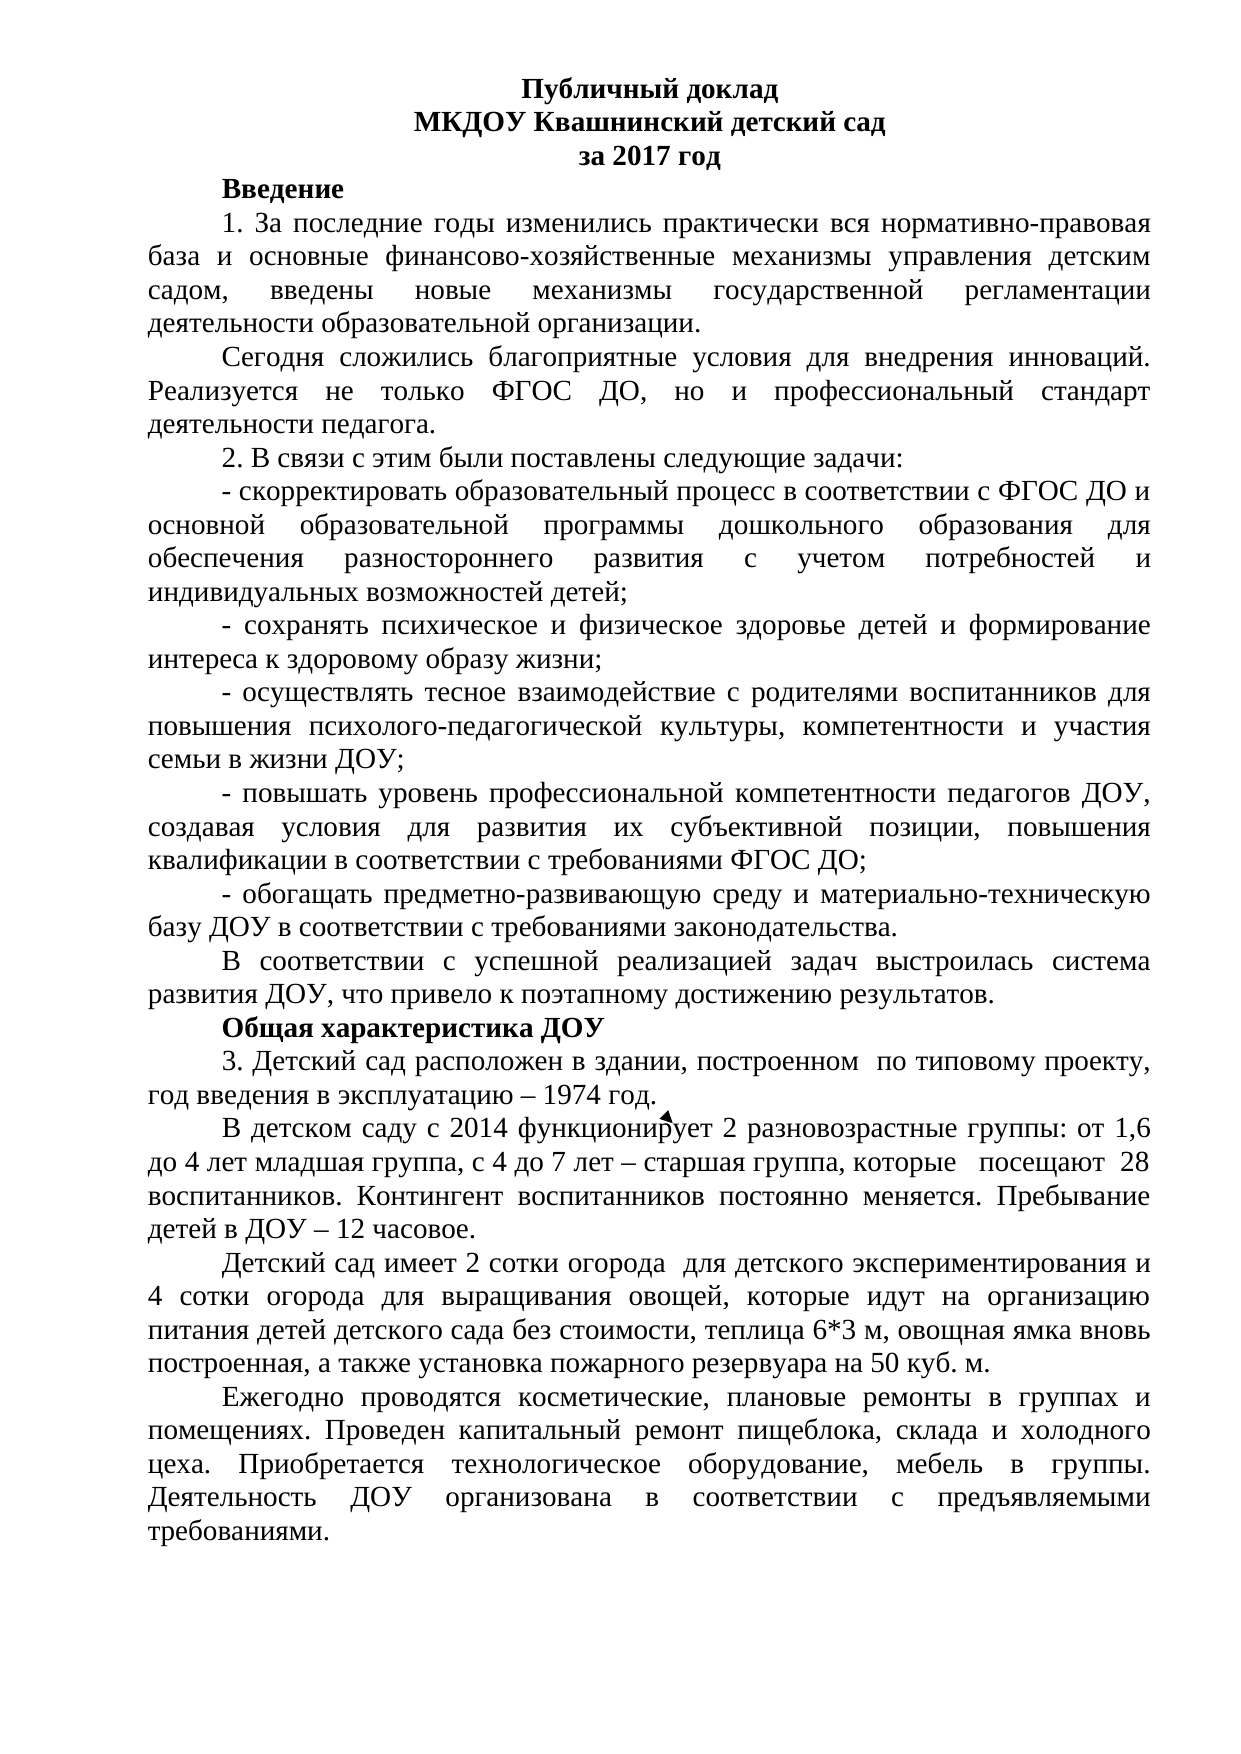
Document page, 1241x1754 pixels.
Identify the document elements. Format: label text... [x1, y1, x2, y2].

text Общая характеристика ДОУ [148, 1010, 1152, 1043]
text - повышать уровень профессиональной компетентности педагогов ДОУ, создавая условия для развития их субъективной позиции, повышения квалификации в соответствии с требованиями ФГОС ДО; [148, 775, 1152, 876]
text за 2017 год [148, 138, 1152, 171]
text В соответствии с успешной реализацией задач выстроилась система развития ДОУ, что привело к поэтапному достижению результатов. [148, 943, 1152, 1010]
text - осуществлять тесное взаимодействие с родителями воспитанников для повышения психолого-педагогической культуры, компетентности и участия семьи в жизни ДОУ; [148, 674, 1152, 775]
text 3. Детский сад расположен в здании, построенном по типовому проекту, год введения в эксплуатацию – 1974 год. [148, 1043, 1152, 1111]
text МКДОУ Квашнинский детский сад [148, 104, 1152, 138]
text Введение [148, 171, 1152, 205]
text Ежегодно проводятся косметические, плановые ремонты в группах и помещениях. Проведен капитальный ремонт пищеблока, склада и холодного цеха. Приобретается технологическое оборудование, мебель в группы. Деятельность ДОУ организована в соответствии с предъявляемыми требованиями. [148, 1379, 1152, 1547]
text 1. За последние годы изменились практически вся нормативно-правовая база и основные финансово-хозяйственные механизмы управления детским садом, введены новые механизмы государственной регламентации деятельности образовательной организации. [148, 205, 1152, 339]
text 2. В связи с этим были поставлены следующие задачи: [148, 440, 1152, 473]
text - обогащать предметно-развивающую среду и материально-техническую базу ДОУ в соответствии с требованиями законодательства. [148, 876, 1152, 943]
text - скорректировать образовательный процесс в соответствии с ФГОС ДО и основной образовательной программы дошкольного образования для обеспечения разностороннего развития с учетом потребностей и индивидуальных возможностей детей; [148, 473, 1152, 607]
text В детском саду с 2014 функционирует 2 разновозрастные группы: от 1,6 до 4 лет младшая группа, с 4 до 7 лет – старшая группа, которые посещают 28 воспитанников. Контингент воспитанников постоянно меняется. Пребывание детей в ДОУ – 12 часовое. [148, 1111, 1152, 1245]
text Детский сад имеет 2 сотки огорода для детского экспериментирования и 4 сотки огорода для выращивания овощей, которые идут на организацию питания детей детского сада без стоимости, теплица 6*3 м, овощная ямка вновь построенная, а также установка пожарного резервуара на 50 куб. м. [148, 1245, 1152, 1379]
text Сегодня сложились благоприятные условия для внедрения инноваций. Реализуется не только ФГОС ДО, но и профессиональный стандарт деятельности педагога. [148, 339, 1152, 440]
text Публичный доклад [148, 71, 1152, 104]
text - сохранять психическое и физическое здоровье детей и формирование интереса к здоровому образу жизни; [148, 607, 1152, 674]
